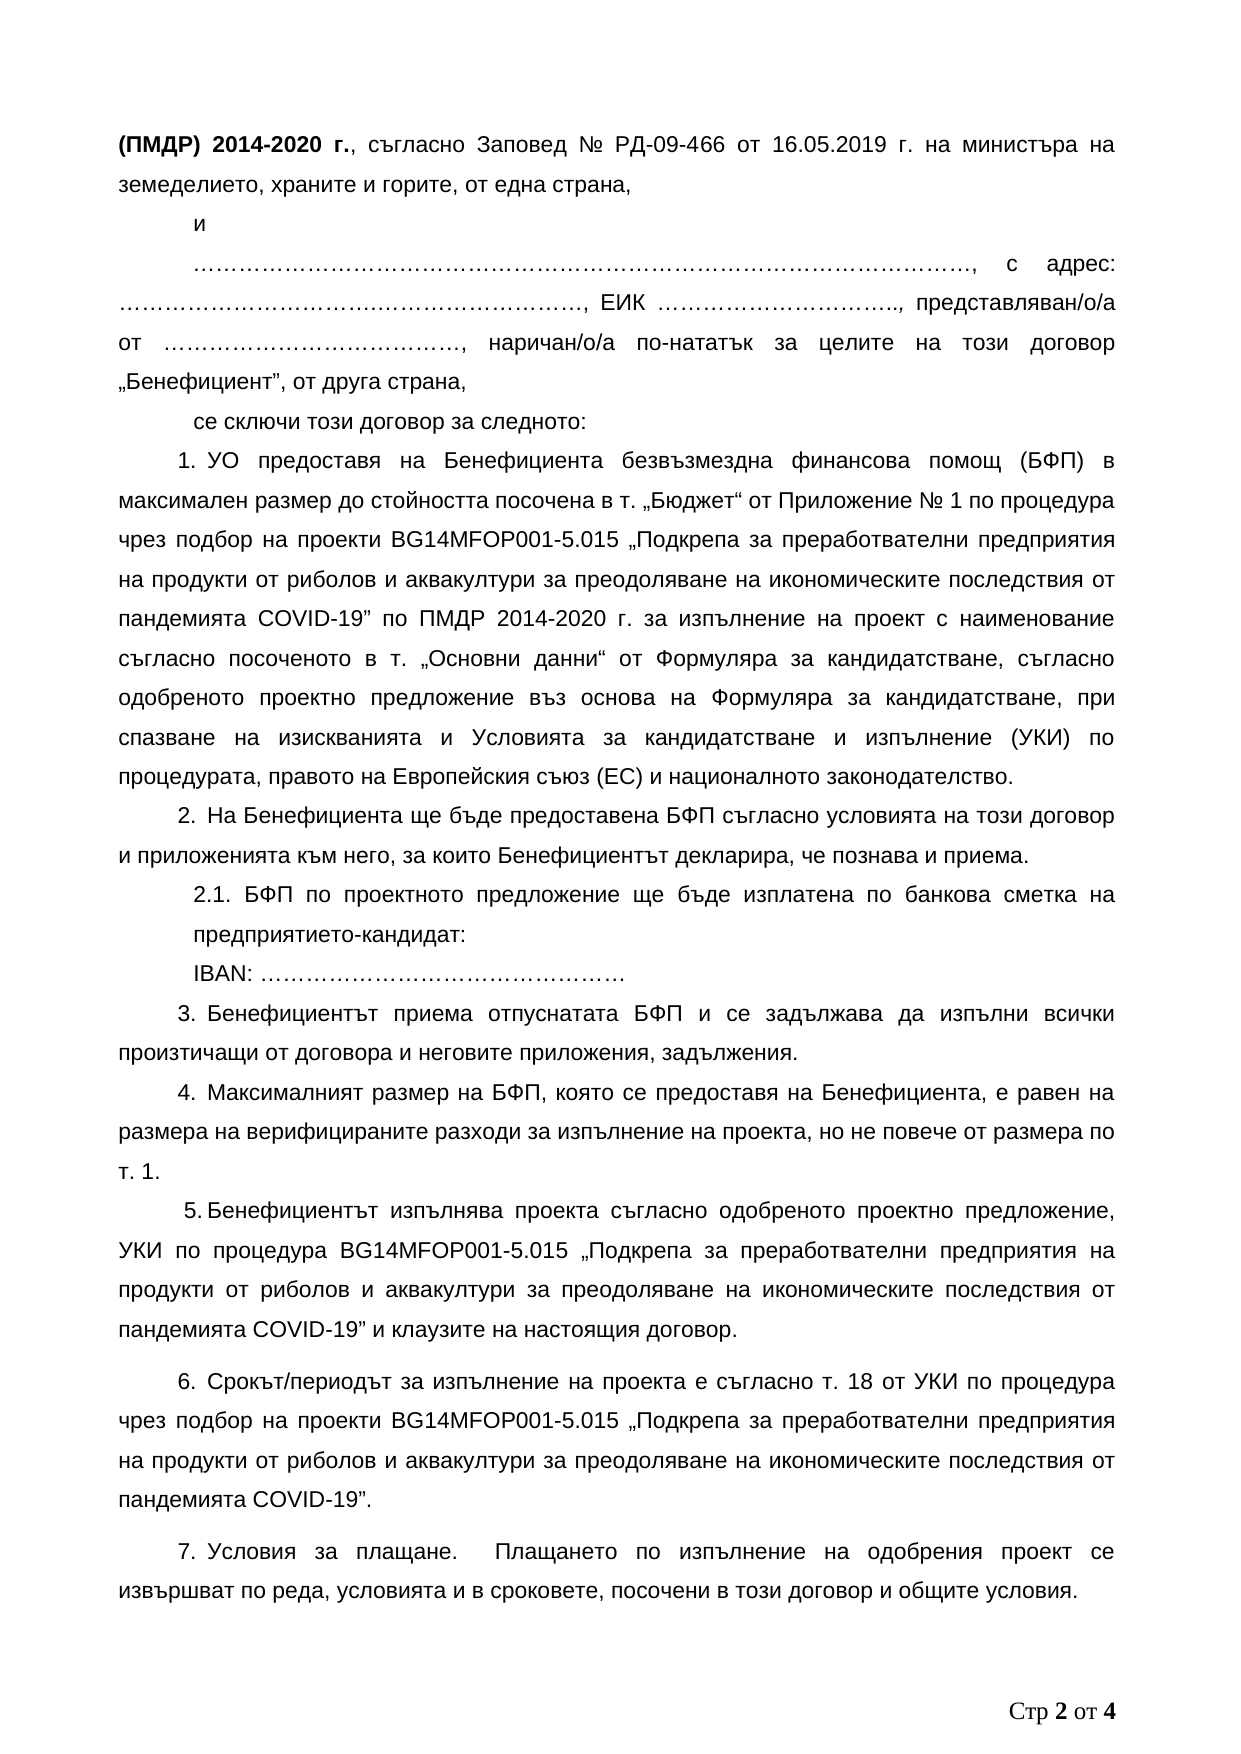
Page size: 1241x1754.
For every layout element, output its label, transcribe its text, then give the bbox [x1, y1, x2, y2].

text IBAN: ………………………………………… [193, 960, 1116, 987]
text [118, 131, 1116, 197]
list Бенефициентът приема отпуснатата БФП и се задължава да изпълни всички произтичащи от договора и неговите приложения, задължения. [118, 1000, 1116, 1066]
list Условия за плащане. Плащането по изпълнение на одобрения проект се извършват по реда, условията и в сроковете, посочени в този договор и общите условия. [118, 1538, 1116, 1604]
list Бенефициентът изпълнява проекта съгласно одобреното проектно предложение, УКИ по процедура BG14MFOP001-5.015 „Подкрепа за преработвателни предприятия на продукти от риболов и аквакултури за преодоляване на икономическите последствия от пандемията COVID-19” и клаузите на настоящия договор. [118, 1197, 1116, 1342]
text …………………………………………………………………………………………, с адрес: …………………………….………………………, ЕИК ………………………….., представляван/о/а от …………………………………, наричан/о/а по-нататък за целите на този договор „Бенефициент”, от друга страна, [118, 250, 1116, 394]
list Максималният размер на БФП, която се предоставя на Бенефициента, е равен на размера на верифицираните разходи за изпълнение на проекта, но не повече от размера по т. 1. [118, 1079, 1116, 1184]
text 2.1. БФП по проектното предложение ще бъде изплатена по банкова сметка на предприятието-кандидат: [193, 881, 1116, 947]
text се сключи този договор за следното: [118, 408, 1116, 434]
list УО предоставя на Бенефициента безвъзмездна финансова помощ (БФП) в максимален размер до стойността посочена в т. „Бюджет“ от Приложение № 1 по процедура чрез подбор на проекти BG14MFOP001-5.015 „Подкрепа за преработвателни предприятия на продукти от риболов и аквакултури за преодоляване на икономическите последствия от пандемията COVID-19” по ПМДР 2014-2020 г. за изпълнение на проект с наименование съгласно посоченото в т. „Основни данни“ от Формуляра за кандидатстване, съгласно одобреното проектно предложение въз основа на Формуляра за кандидатстване, при спазване на изискванията и Условията за кандидатстване и изпълнение (УКИ) по процедурата, правото на Европейския съюз (ЕС) и националното законодателство. [118, 447, 1116, 789]
text и [118, 210, 1116, 237]
list На Бенефициента ще бъде предоставена БФП съгласно условията на този договор и приложенията към него, за които Бенефициентът декларира, че познава и приема. [118, 802, 1116, 868]
list Срокът/периодът за изпълнение на проекта е съгласно т. 18 от УКИ по процедура чрез подбор на проекти BG14MFOP001-5.015 „Подкрепа за преработвателни предприятия на продукти от риболов и аквакултури за преодоляване на икономическите последствия от пандемията COVID-19”. [118, 1368, 1116, 1512]
